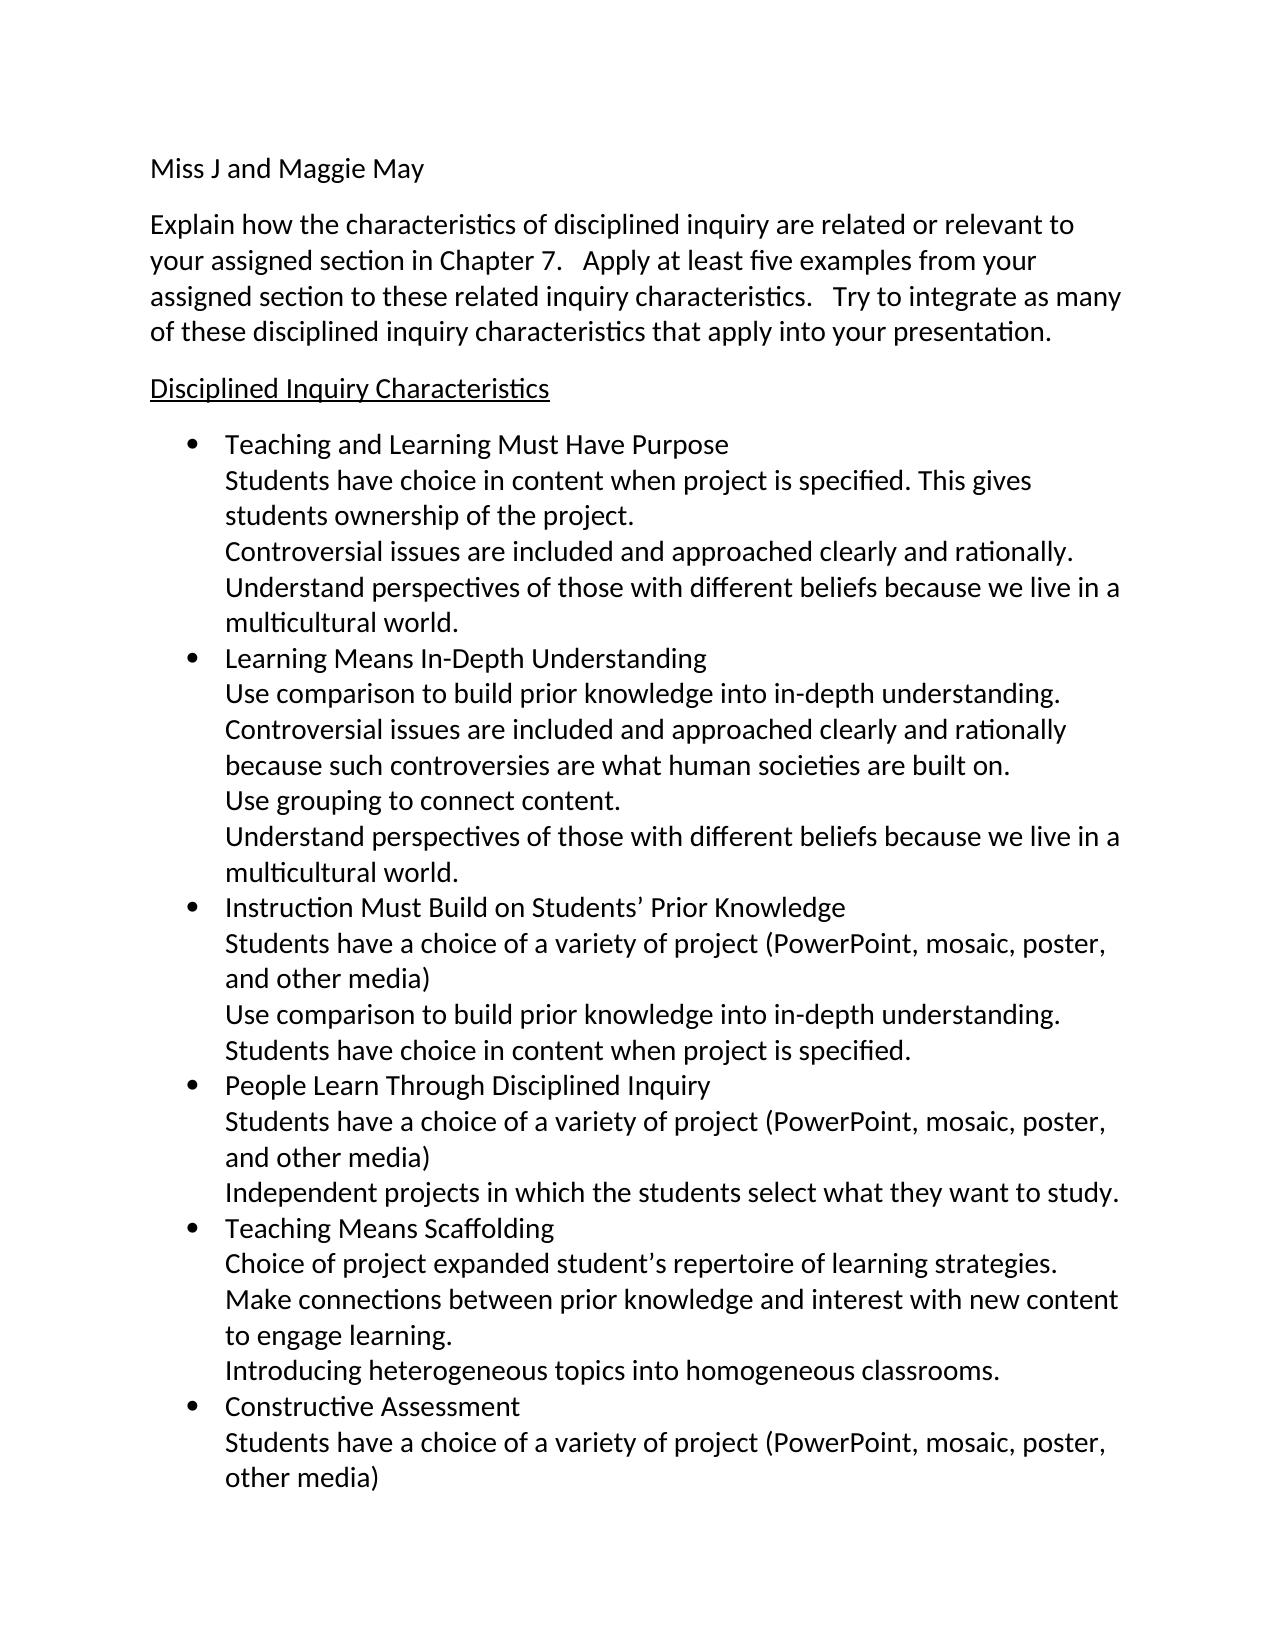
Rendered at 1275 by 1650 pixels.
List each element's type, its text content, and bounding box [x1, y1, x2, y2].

list Choice of project expanded student’s repertoire of learning strategies. [225, 1246, 1125, 1281]
list Teaching and Learning Must Have Purpose [187, 426, 1125, 462]
list Introducing heterogeneous topics into homogeneous classrooms. [225, 1352, 1125, 1388]
list Learning Means In-Depth Understanding [187, 640, 1125, 676]
list Instruction Must Build on Students’ Prior Knowledge [187, 889, 1125, 925]
text Explain how the characteristics of disciplined inquiry are related or relevant to your assigned section in Chapter 7. Apply at least five examples from your assigned section to these related inquiry characteristics. Try to integrate as many of these disciplined inquiry characteristics that apply into your presentation. [150, 206, 1125, 349]
list Use grouping to connect content. [225, 782, 1125, 818]
list Make connections between prior knowledge and interest with new content to engage learning. [225, 1281, 1125, 1352]
list Students have choice in content when project is specified. [225, 1032, 1125, 1067]
list Teaching Means Scaffolding [187, 1210, 1125, 1246]
list Understand perspectives of those with different beliefs because we live in a multicultural world. [225, 818, 1125, 889]
list Students have a choice of a variety of project (PowerPoint, mosaic, poster, and other media) [225, 1103, 1125, 1174]
list People Learn Through Disciplined Inquiry [187, 1067, 1125, 1103]
list Students have a choice of a variety of project (PowerPoint, mosaic, poster, and other media) [225, 925, 1125, 996]
text Disciplined Inquiry Characteristics [150, 370, 1125, 405]
list Students have a choice of a variety of project (PowerPoint, mosaic, poster, other media) [225, 1424, 1125, 1495]
list Students have choice in content when project is specified. This gives students ownership of the project. [225, 462, 1125, 533]
list Controversial issues are included and approached clearly and rationally because such controversies are what human societies are built on. [225, 711, 1125, 782]
list Understand perspectives of those with different beliefs because we live in a multicultural world. [225, 569, 1125, 640]
list Use comparison to build prior knowledge into in-depth understanding. [225, 676, 1125, 711]
list Use comparison to build prior knowledge into in-depth understanding. [225, 996, 1125, 1032]
list Independent projects in which the students select what they want to study. [225, 1174, 1125, 1210]
list Controversial issues are included and approached clearly and rationally. [225, 533, 1125, 569]
text Miss J and Maggie May [150, 150, 1125, 186]
list Constructive Assessment [187, 1388, 1125, 1424]
